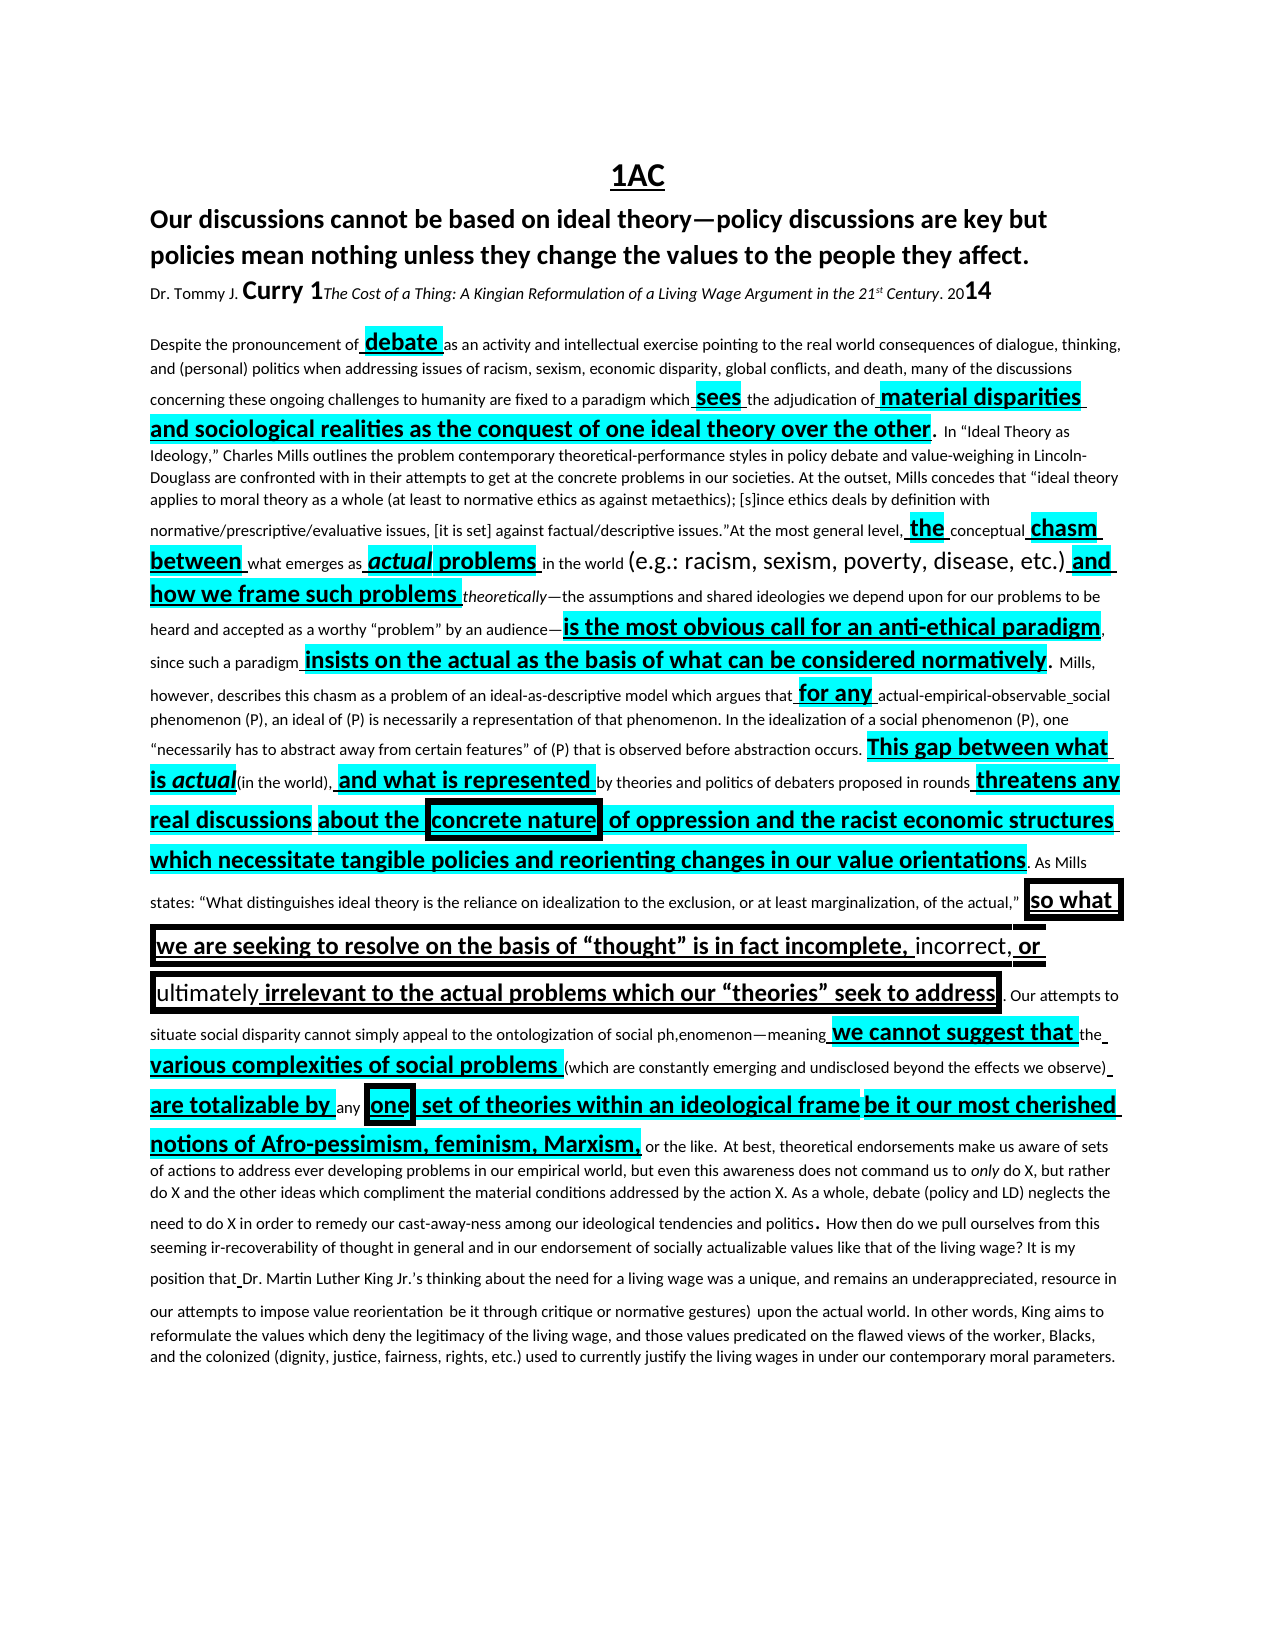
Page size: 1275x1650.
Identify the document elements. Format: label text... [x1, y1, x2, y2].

subtitle 1AC [150, 154, 1125, 195]
text Despite the pronouncement of debate as an activity and intellectual exercise pointing to the real world consequences of dialogue, thinking, and (personal) politics when addressing issues of racism, sexism, economic disparity, global conflicts, and death, many of the discussions concerning these ongoing challenges to humanity are fixed to a paradigm which sees the adjudication of material disparities and sociological realities as the conquest of one ideal theory over the other. In “Ideal Theory as Ideology,” Charles Mills outlines the problem contemporary theoretical-performance styles in policy debate and value-weighing in Lincoln-Douglass are confronted with in their attempts to get at the concrete problems in our societies. At the outset, Mills concedes that “ideal theory applies to moral theory as a whole (at least to normative ethics as against metaethics); [s]ince ethics deals by definition with normative/prescriptive/evaluative issues, [it is set] against factual/descriptive issues.”At the most general level, the conceptual chasm between what emerges as actual problems in the world (e.g.: racism, sexism, poverty, disease, etc.) and how we frame such problems theoretically—the assumptions and shared ideologies we depend upon for our problems to be heard and accepted as a worthy “problem” by an audience—is the most obvious call for an anti-ethical paradigm, since such a paradigm insists on the actual as the basis of what can be considered normatively. Mills, however, describes this chasm as a problem of an ideal-as-descriptive model which argues that for any actual-empirical-observable social phenomenon (P), an ideal of (P) is necessarily a representation of that phenomenon. In the idealization of a social phenomenon (P), one “necessarily has to abstract away from certain features” of (P) that is observed before abstraction occurs. This gap between what is actual(in the world), and what is represented by theories and politics of debaters proposed in rounds threatens any real discussions about the concrete nature of oppression and the racist economic structures which necessitate tangible policies and reorienting changes in our value orientations. As Mills states: “What distinguishes ideal theory is the reliance on idealization to the exclusion, or at least marginalization, of the actual,” so what we are seeking to resolve on the basis of “thought” is in fact incomplete, incorrect, or ultimately irrelevant to the actual problems which our “theories” seek to address. Our attempts to situate social disparity cannot simply appeal to the ontologization of social ph,enomenon—meaning we cannot suggest that the various complexities of social problems (which are constantly emerging and undisclosed beyond the effects we observe) are totalizable by any one set of theories within an ideological frame be it our most cherished notions of Afro-pessimism, feminism, Marxism, or the like. At best, theoretical endorsements make us aware of sets of actions to address ever developing problems in our empirical world, but even this awareness does not command us to only do X, but rather do X and the other ideas which compliment the material conditions addressed by the action X. As a whole, debate (policy and LD) neglects the need to do X in order to remedy our cast-away-ness among our ideological tendencies and politics. How then do we pull ourselves from this seeming ir-recoverability of thought in general and in our endorsement of socially actualizable values like that of the living wage? It is my position that Dr. Martin Luther King Jr.’s thinking about the need for a living wage was a unique, and remains an underappreciated, resource in our attempts to impose value reorientation be it through critique or normative gestures) upon the actual world. In other words, King aims to reformulate the values which deny the legitimacy of the living wage, and those values predicated on the flawed views of the worker, Blacks, and the colonized (dignity, justice, fairness, rights, etc.) used to currently justify the living wages in under our contemporary moral parameters. [150, 326, 1125, 1367]
text Dr. Tommy J. Curry 1The Cost of a Thing: A Kingian Reformulation of a Living Wage Argument in the 21st Century. 2014 [150, 273, 1125, 307]
text Our discussions cannot be based on ideal theory—policy discussions are key but policies mean nothing unless they change the values to the people they affect. [150, 202, 1125, 271]
